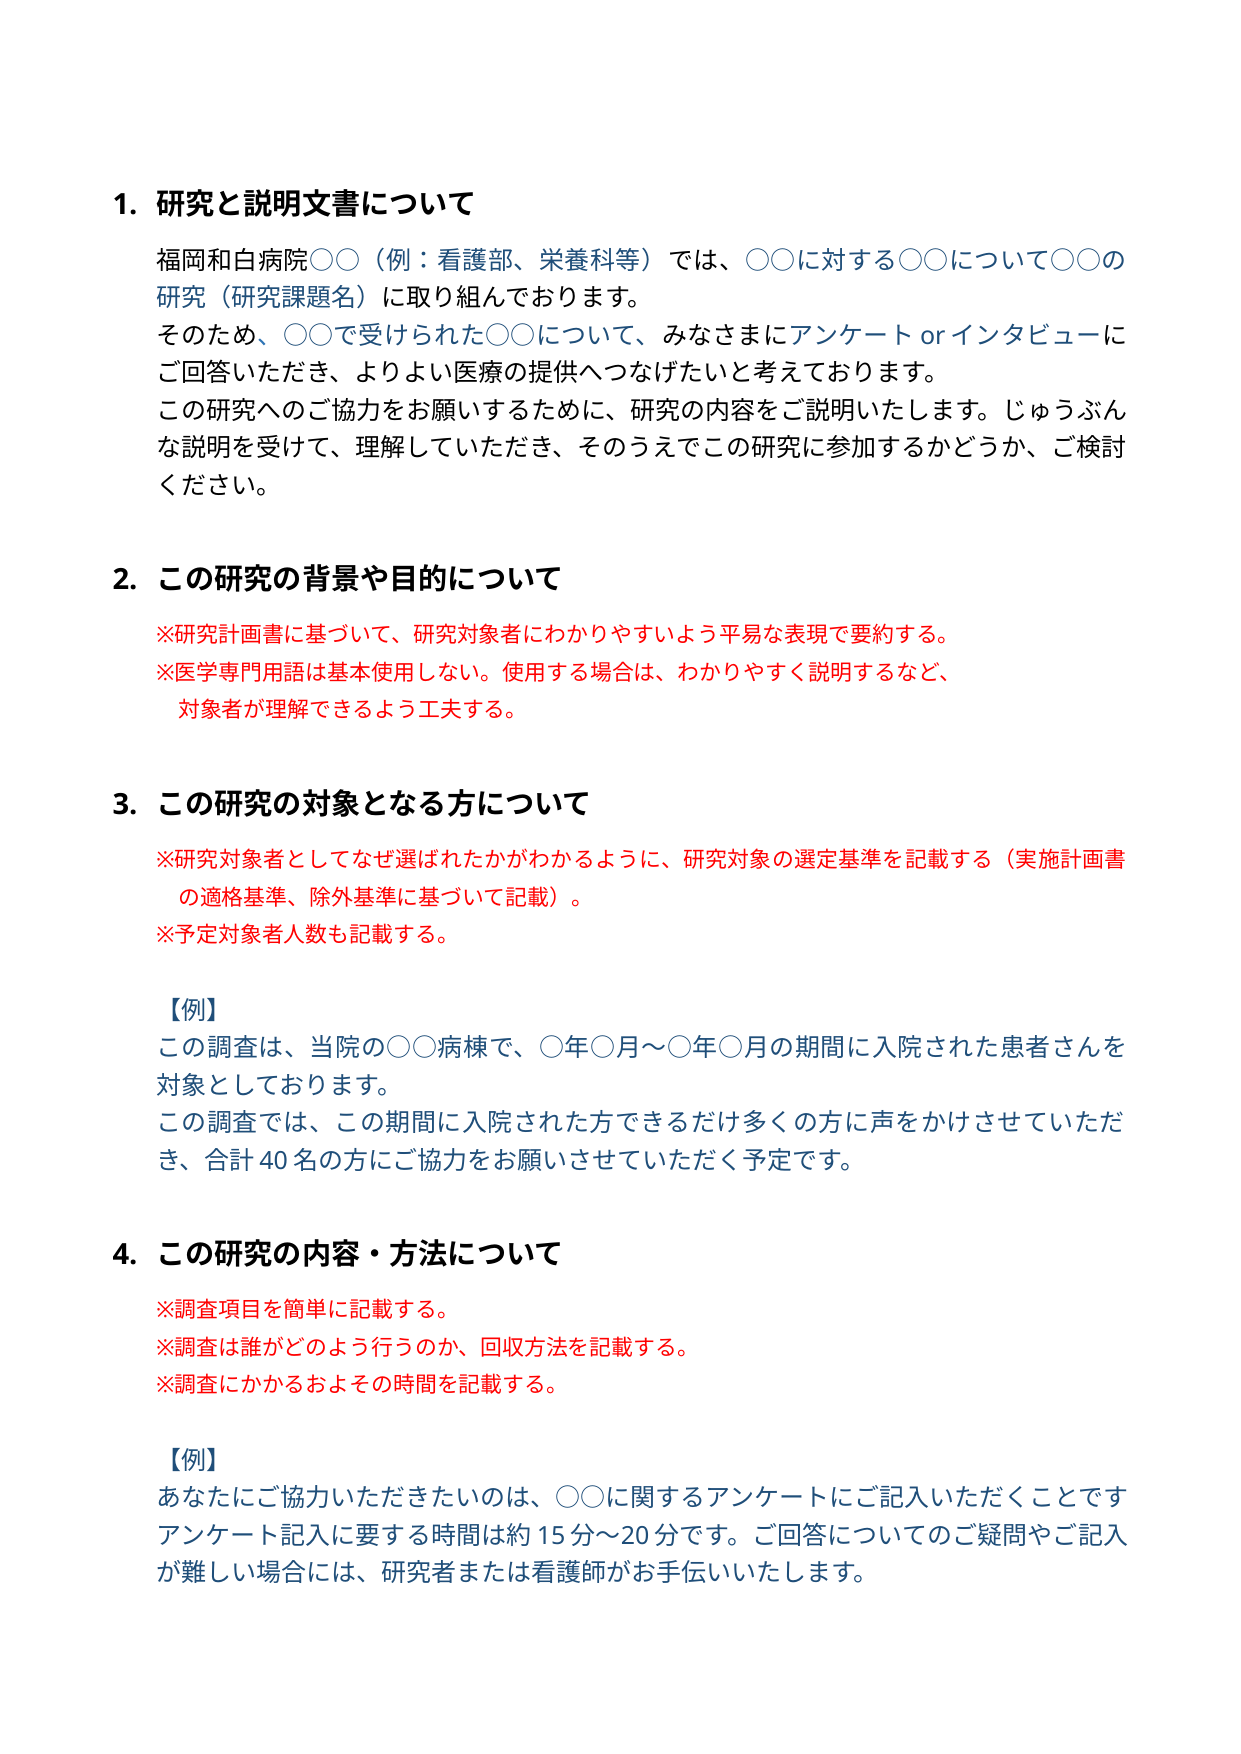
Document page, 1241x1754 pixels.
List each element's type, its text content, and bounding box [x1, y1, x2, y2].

list ※医学専門用語は基本使用しない。使用する場合は、わかりやすく説明するなど、 [156, 652, 1128, 689]
list そのため、○○で受けられた○○について、みなさまにアンケートorインタビューにご回答いただき、よりよい医療の提供へつなげたいと考えております。 [156, 314, 1128, 389]
list あなたにご協力いただきたいのは、○○に関するアンケートにご記入いただくことです。アンケート記入に要する時間は約15分～20分です。ご回答についてのご疑問やご記入が難しい場合には、研究者または看護師がお手伝いいたします。 [156, 1477, 1128, 1589]
list 対象者が理解できるよう工夫する。 [156, 689, 1128, 727]
list この研究の対象となる方について [112, 764, 1128, 839]
list ※予定対象者人数も記載する。 [156, 914, 1128, 952]
list 福岡和白病院○○（例：看護部、栄養科等）では、○○に対する○○について○○の研究（研究課題名）に取り組んでおります。 [156, 239, 1128, 314]
list この研究の内容・方法について [112, 1214, 1128, 1289]
list 研究と説明文書について [112, 164, 1128, 239]
list 【例】 [156, 1439, 1128, 1477]
list この研究の背景や目的について [112, 539, 1128, 614]
list ※調査項目を簡単に記載する。 [156, 1289, 1128, 1327]
list この調査は、当院の○○病棟で、○年○月～○年○月の期間に入院された患者さんを対象としております。 [156, 1027, 1128, 1102]
list ※調査にかかるおよその時間を記載する。 [156, 1364, 1128, 1402]
list ※研究計画書に基づいて、研究対象者にわかりやすいよう平易な表現で要約する。 [156, 614, 1128, 652]
list 【例】 [156, 989, 1128, 1027]
list ※調査は誰がどのよう行うのか、回収方法を記載する。 [156, 1327, 1128, 1364]
list ※研究対象者としてなぜ選ばれたかがわかるように、研究対象の選定基準を記載する（実施計画書の適格基準、除外基準に基づいて記載）。 [156, 839, 1128, 914]
list この研究へのご協力をお願いするために、研究の内容をご説明いたします。じゅうぶんな説明を受けて、理解していただき、そのうえでこの研究に参加するかどうか、ご検討ください。 [156, 389, 1128, 502]
list この調査では、この期間に入院された方できるだけ多くの方に声をかけさせていただき、合計40名の方にご協力をお願いさせていただく予定です。 [156, 1102, 1128, 1177]
